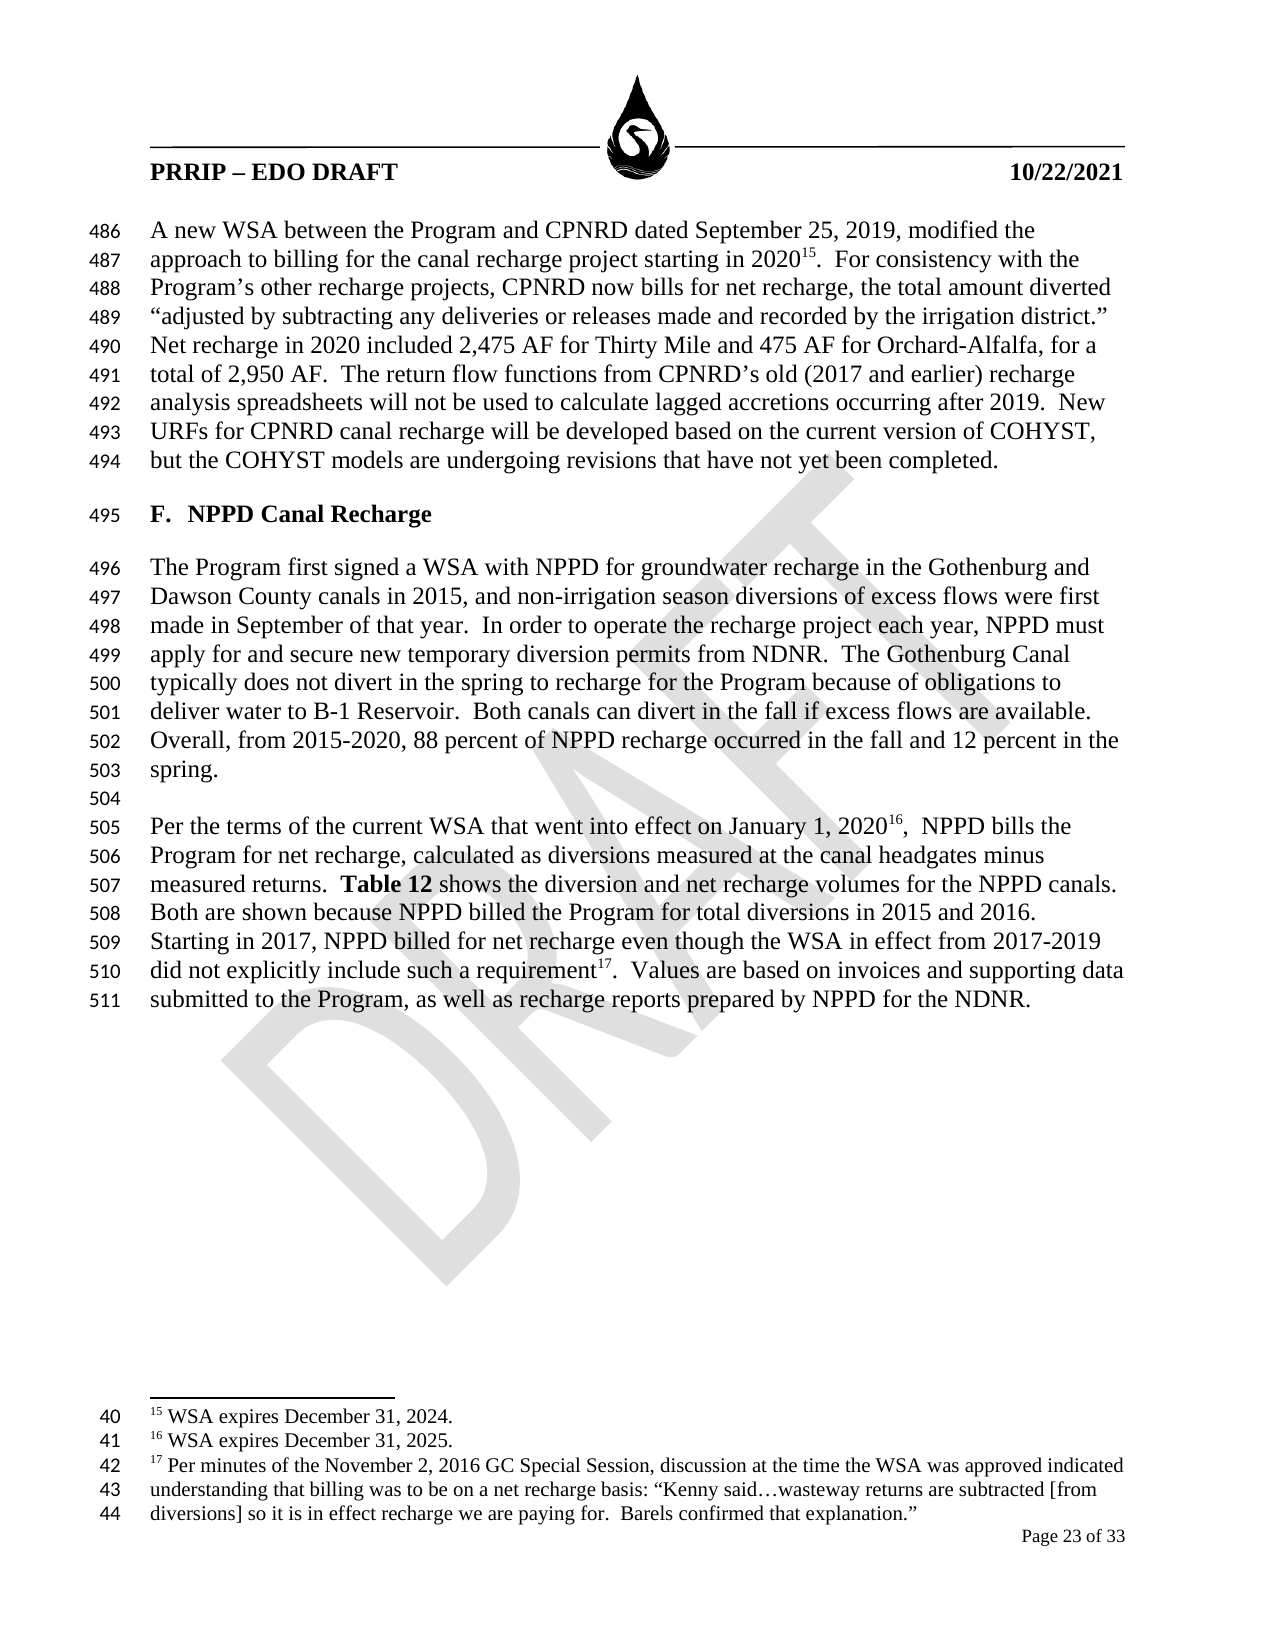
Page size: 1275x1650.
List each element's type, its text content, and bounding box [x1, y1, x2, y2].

text Per the terms of the current WSA that went into effect on January 1, 2020, NPPD bills the Program for net recharge, calculated as diversions measured at the canal headgates minus measured returns. Table 12 shows the diversion and net recharge volumes for the NPPD canals. Both are shown because NPPD billed the Program for total diversions in 2015 and 2016. Starting in 2017, NPPD billed for net recharge even though the WSA in effect from 2017-2019 did not explicitly include such a requirement. Values are based on invoices and supporting data submitted to the Program, as well as recharge reports prepared by NPPD for the NDNR. [150, 811, 1125, 1012]
list A new WSA between the Program and CPNRD dated September 25, 2019, modified the approach to billing for the canal recharge project starting in 2020. For consistency with the Program’s other recharge projects, CPNRD now bills for net recharge, the total amount diverted “adjusted by subtracting any deliveries or releases made and recorded by the irrigation district.” Net recharge in 2020 included 2,475 AF for Thirty Mile and 475 AF for Orchard-Alfalfa, for a total of 2,950 AF. The return flow functions from CPNRD’s old (2017 and earlier) recharge analysis spreadsheets will not be used to calculate lagged accretions occurring after 2019. New URFs for CPNRD canal recharge will be developed based on the current version of COHYST, but the COHYST models are undergoing revisions that have not yet been completed. [150, 215, 1125, 474]
picture [598, 75, 677, 181]
list NPPD Canal Recharge [150, 499, 1125, 527]
text The Program first signed a WSA with NPPD for groundwater recharge in the Gothenburg and Dawson County canals in 2015, and non-irrigation season diversions of excess flows were first made in September of that year. In order to operate the recharge project each year, NPPD must apply for and secure new temporary diversion permits from NDNR. The Gothenburg Canal typically does not divert in the spring to recharge for the Program because of obligations to deliver water to B-1 Reservoir. Both canals can divert in the fall if excess flows are available. Overall, from 2015-2020, 88 percent of NPPD recharge occurred in the fall and 12 percent in the spring. [150, 552, 1125, 782]
